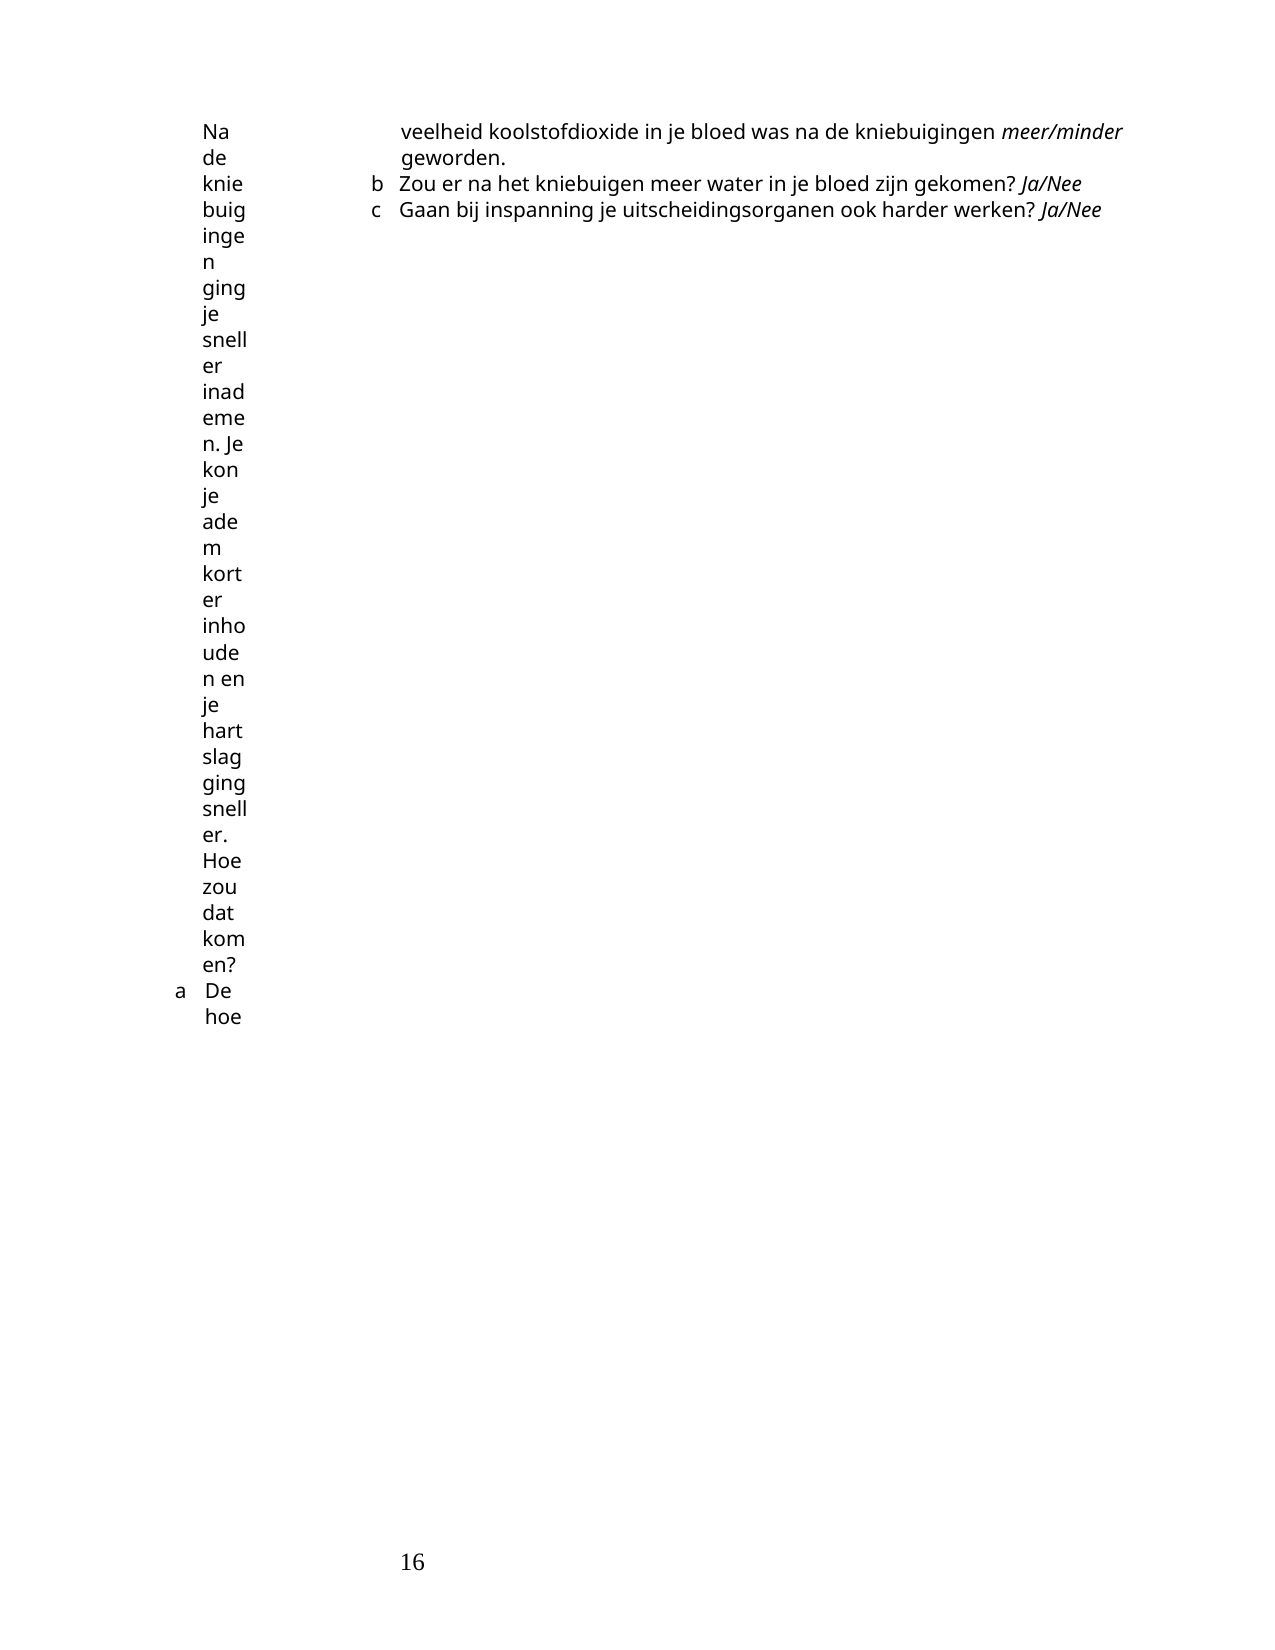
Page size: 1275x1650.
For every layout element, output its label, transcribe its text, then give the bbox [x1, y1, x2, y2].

text c Gaan bij inspanning je uitscheidingsorganen ook harder werken? Ja/Nee [371, 196, 1197, 222]
text a De hoeveelheid koolstofdioxide in je bloed was na de kniebuigingen meer/minder geworden. [371, 118, 1197, 170]
text Na de kniebuigingen ging je sneller inademen. Je kon je adem korter inhouden en je hartslag ging sneller. [202, 118, 250, 847]
text b Zou er na het kniebuigen meer water in je bloed zijn gekomen? Ja/Nee [371, 170, 1197, 196]
text Hoe zou dat komen? [202, 847, 250, 978]
